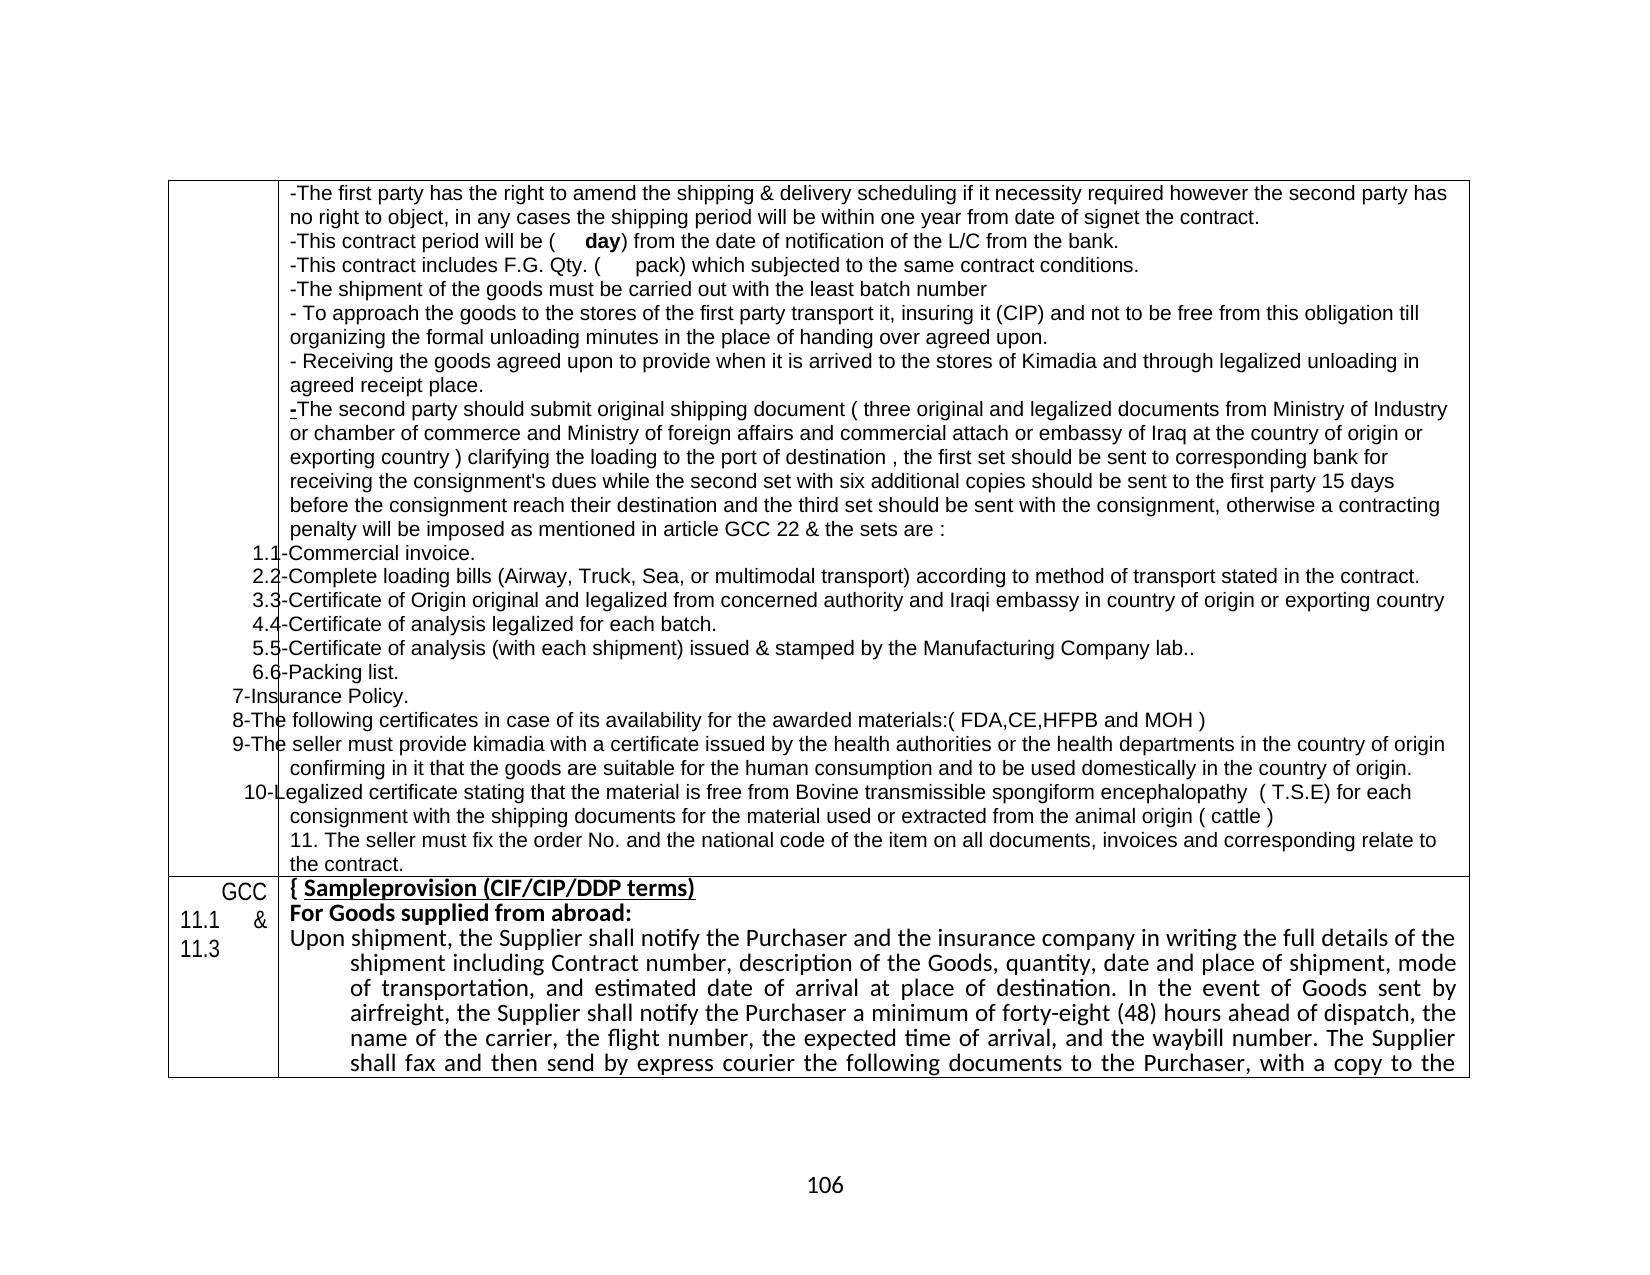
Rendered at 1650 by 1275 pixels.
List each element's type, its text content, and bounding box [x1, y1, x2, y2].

table_cell GCC 11 [169, 181, 278, 876]
table_cell GCC 11.1 & 11.3 [169, 877, 278, 1077]
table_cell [279, 877, 1469, 1077]
